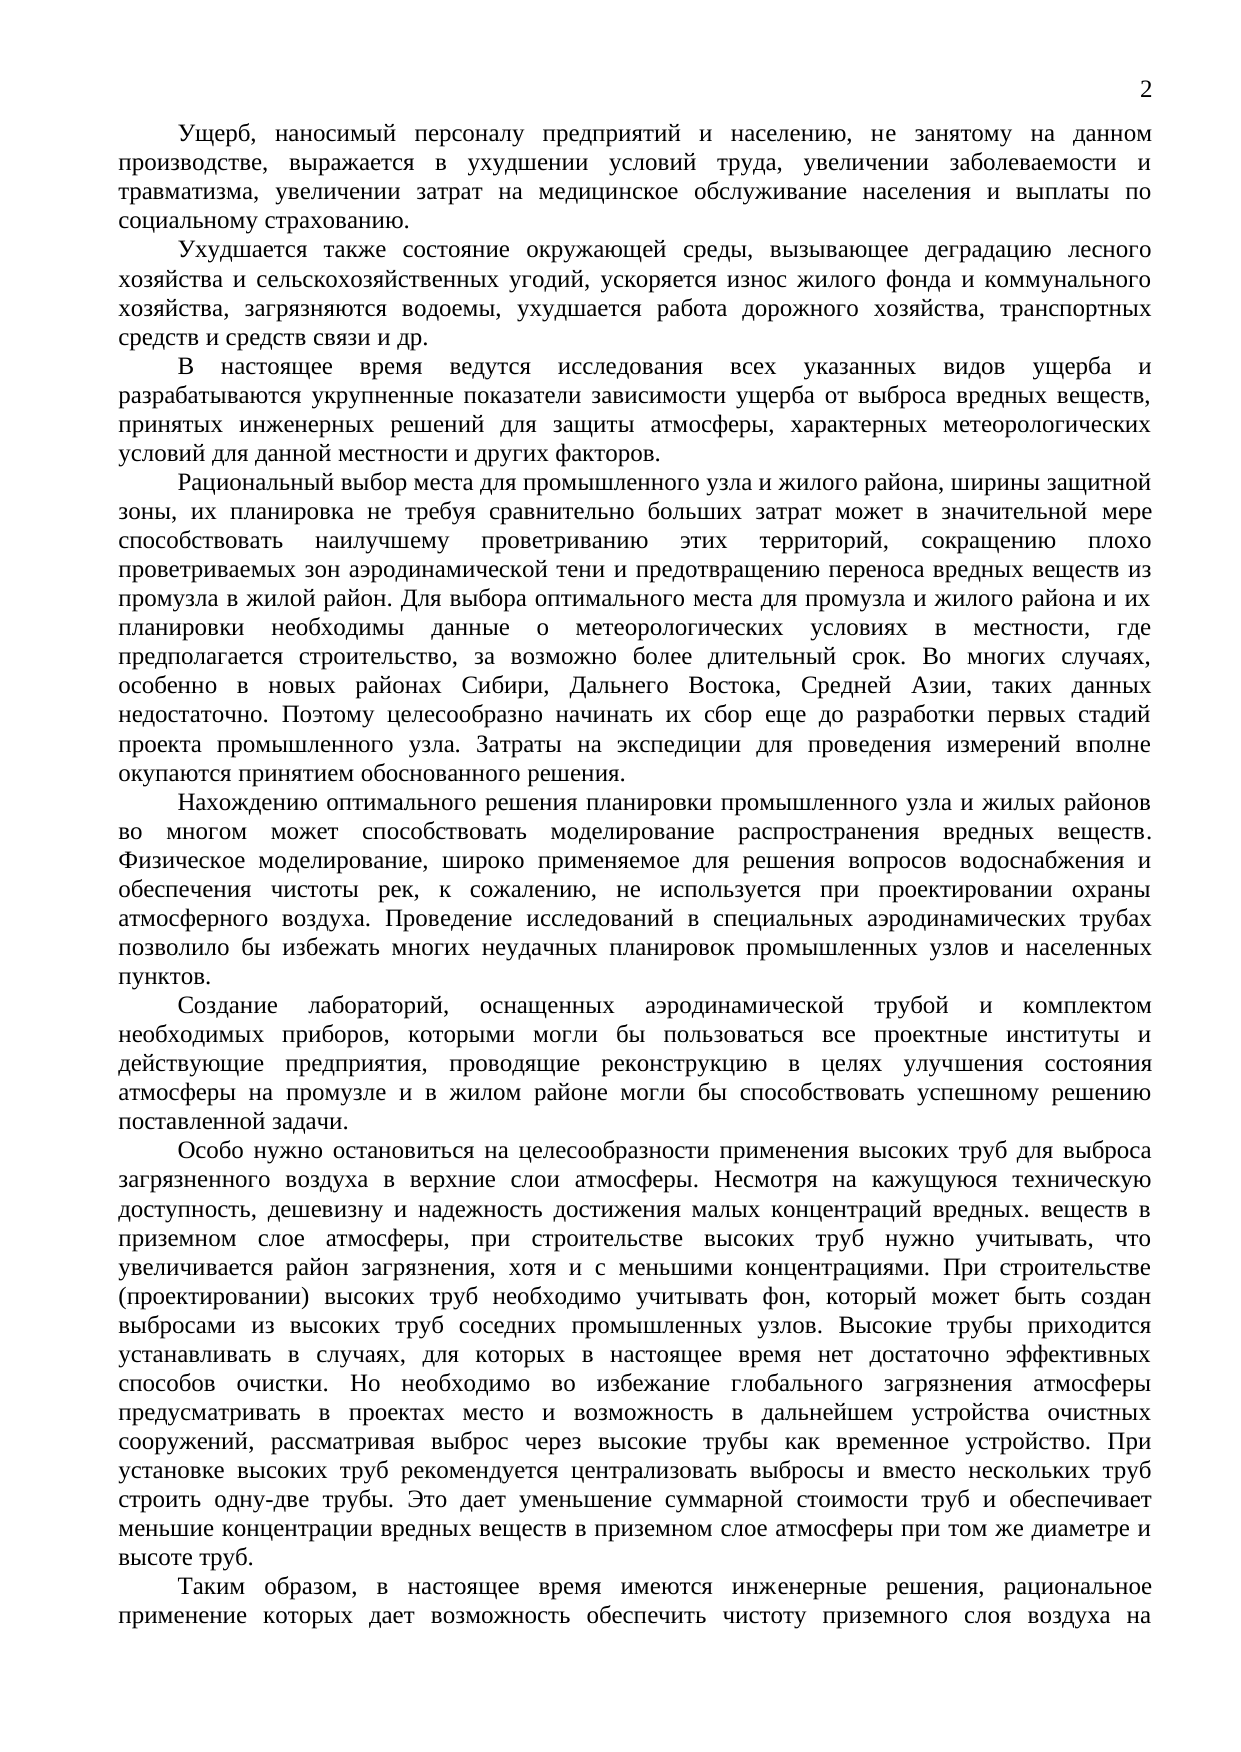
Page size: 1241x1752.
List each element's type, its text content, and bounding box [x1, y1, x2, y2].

text Ущерб, наносимый персоналу предприятий и населению, не занятому на данном производстве, выражается в ухудшении условий труда, увеличении заболеваемости и травматизма, увеличении затрат на медицинское обслуживание населения и выплаты по социальному страхованию. [118, 118, 1152, 234]
text Рациональный выбор места для промышленного узла и жилого района, ширины защитной зоны, их планировка не требуя сравнительно больших затрат может в значительной мере способствовать наилучшему проветриванию этих территорий, сокращению плохо проветриваемых зон аэродинамической тени и предотвращению переноса вредных веществ из промузла в жилой район. Для выбора оптимального места для промузла и жилого района и их планировки необходимы данные о метеорологических условиях в местности, где предполагается строительство, за возможно более длительный срок. Во многих случаях, особенно в новых районах Сибири, Дальнего Востока, Средней Азии, таких данных недостаточно. Поэтому целесообразно начинать их сбор еще до разработки первых стадий проекта промышленного узла. Затраты на экспедиции для проведения измерений вполне окупаются принятием обоснованного решения. [118, 467, 1152, 787]
text Особо нужно остановиться на целесообразности применения высоких труб для выброса загрязненного воздуха в верхние слои атмосферы. Несмотря на кажущуюся техническую доступность, дешевизну и надежность достижения малых концентраций вредных. веществ в приземном слое атмосферы, при строительстве высоких труб нужно учитывать, что увеличивается район загрязнения, хотя и с меньшими концентрациями. При строительстве (проектировании) высоких труб необходимо учитывать фон, который может быть создан выбросами из высоких труб соседних промышленных узлов. Высокие трубы приходится устанавливать в случаях, для которых в настоящее время нет достаточно эффективных способов очистки. Но необходимо во избежание глобального загрязнения атмосферы предусматривать в проектах место и возможность в дальнейшем устройства очистных сооружений, рассматривая выброс через высокие трубы как временное устройство. При установке высоких труб рекомендуется централизовать выбросы и вместо нескольких труб строить одну-две трубы. Это дает уменьшение суммарной стоимости труб и обеспечивает меньшие концентрации вредных веществ в приземном слое атмосферы при том же диаметре и высоте труб. [118, 1135, 1152, 1571]
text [118, 1571, 1152, 1629]
text В настоящее время ведутся исследования всех указанных видов ущерба и разрабатываются укрупненные показатели зависимости ущерба от выброса вредных веществ, принятых инженерных решений для защиты атмосферы, характерных метеорологических условий для данной местности и других факторов. [118, 351, 1152, 467]
text Нахождению оптимального решения планировки промышленного узла и жилых районов во многом может способствовать моделирование распространения вредных веществ. Физическое моделирование, широко применяемое для решения вопросов водоснабжения и обеспечения чистоты рек, к сожалению, не используется при проектировании охраны атмосферного воздуха. Проведение исследований в специальных аэродинамических трубах позволило бы избежать многих неудачных планировок промышленных узлов и населенных пунктов. [118, 787, 1152, 990]
text Создание лабораторий, оснащенных аэродинамической трубой и комплектом необходимых приборов, которыми могли бы пользоваться все проектные институты и действующие предприятия, проводящие реконструкцию в целях улучшения состояния атмосферы на промузле и в жилом районе могли бы способствовать успешному решению поставленной задачи. [118, 990, 1152, 1135]
text Ухудшается также состояние окружающей среды, вызывающее деградацию лесного хозяйства и сельскохозяйственных угодий, ускоряется износ жилого фонда и коммунального хозяйства, загрязняются водоемы, ухудшается работа дорожного хозяйства, транспортных средств и средств связи и др. [118, 234, 1152, 351]
